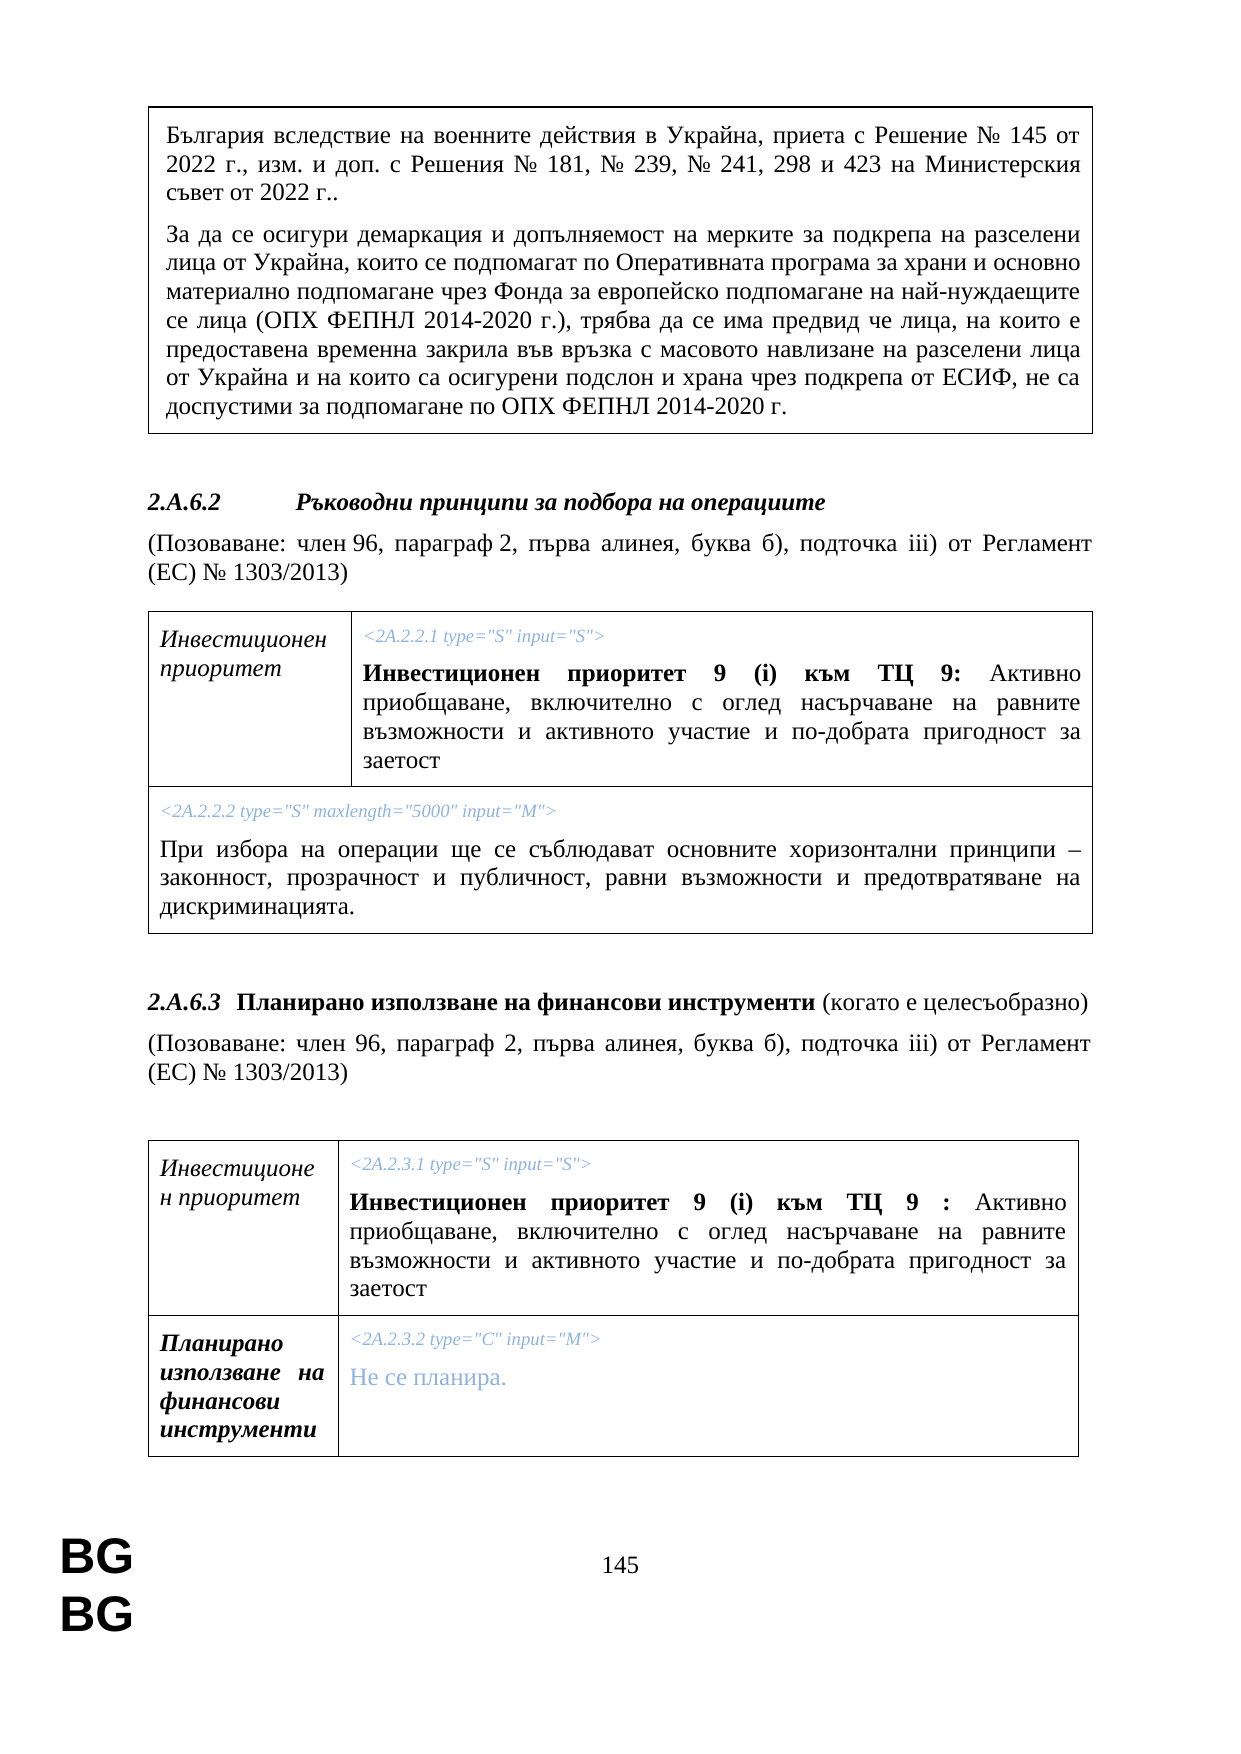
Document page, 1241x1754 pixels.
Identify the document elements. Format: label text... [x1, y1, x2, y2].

text 2.A.6.3 Планирано използване на финансови инструменти (когато е целесъобразно) [148, 987, 1092, 1016]
text (Позоваване: член 96, параграф 2, първа алинея, буква б), подточка iii) от Регламент (EС) № 1303/2013) [148, 1028, 1092, 1086]
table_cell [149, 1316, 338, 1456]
text 2.A.6.2 Ръководни принципи за подбора на операциите [148, 487, 1092, 516]
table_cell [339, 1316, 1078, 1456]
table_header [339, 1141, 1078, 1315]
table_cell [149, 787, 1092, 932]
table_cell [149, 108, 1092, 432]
text (Позоваване: член 96, параграф 2, първа алинея, буква б), подточка iii) от Регламент (EС) № 1303/2013) [148, 528, 1092, 586]
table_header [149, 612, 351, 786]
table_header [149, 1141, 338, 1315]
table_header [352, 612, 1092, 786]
